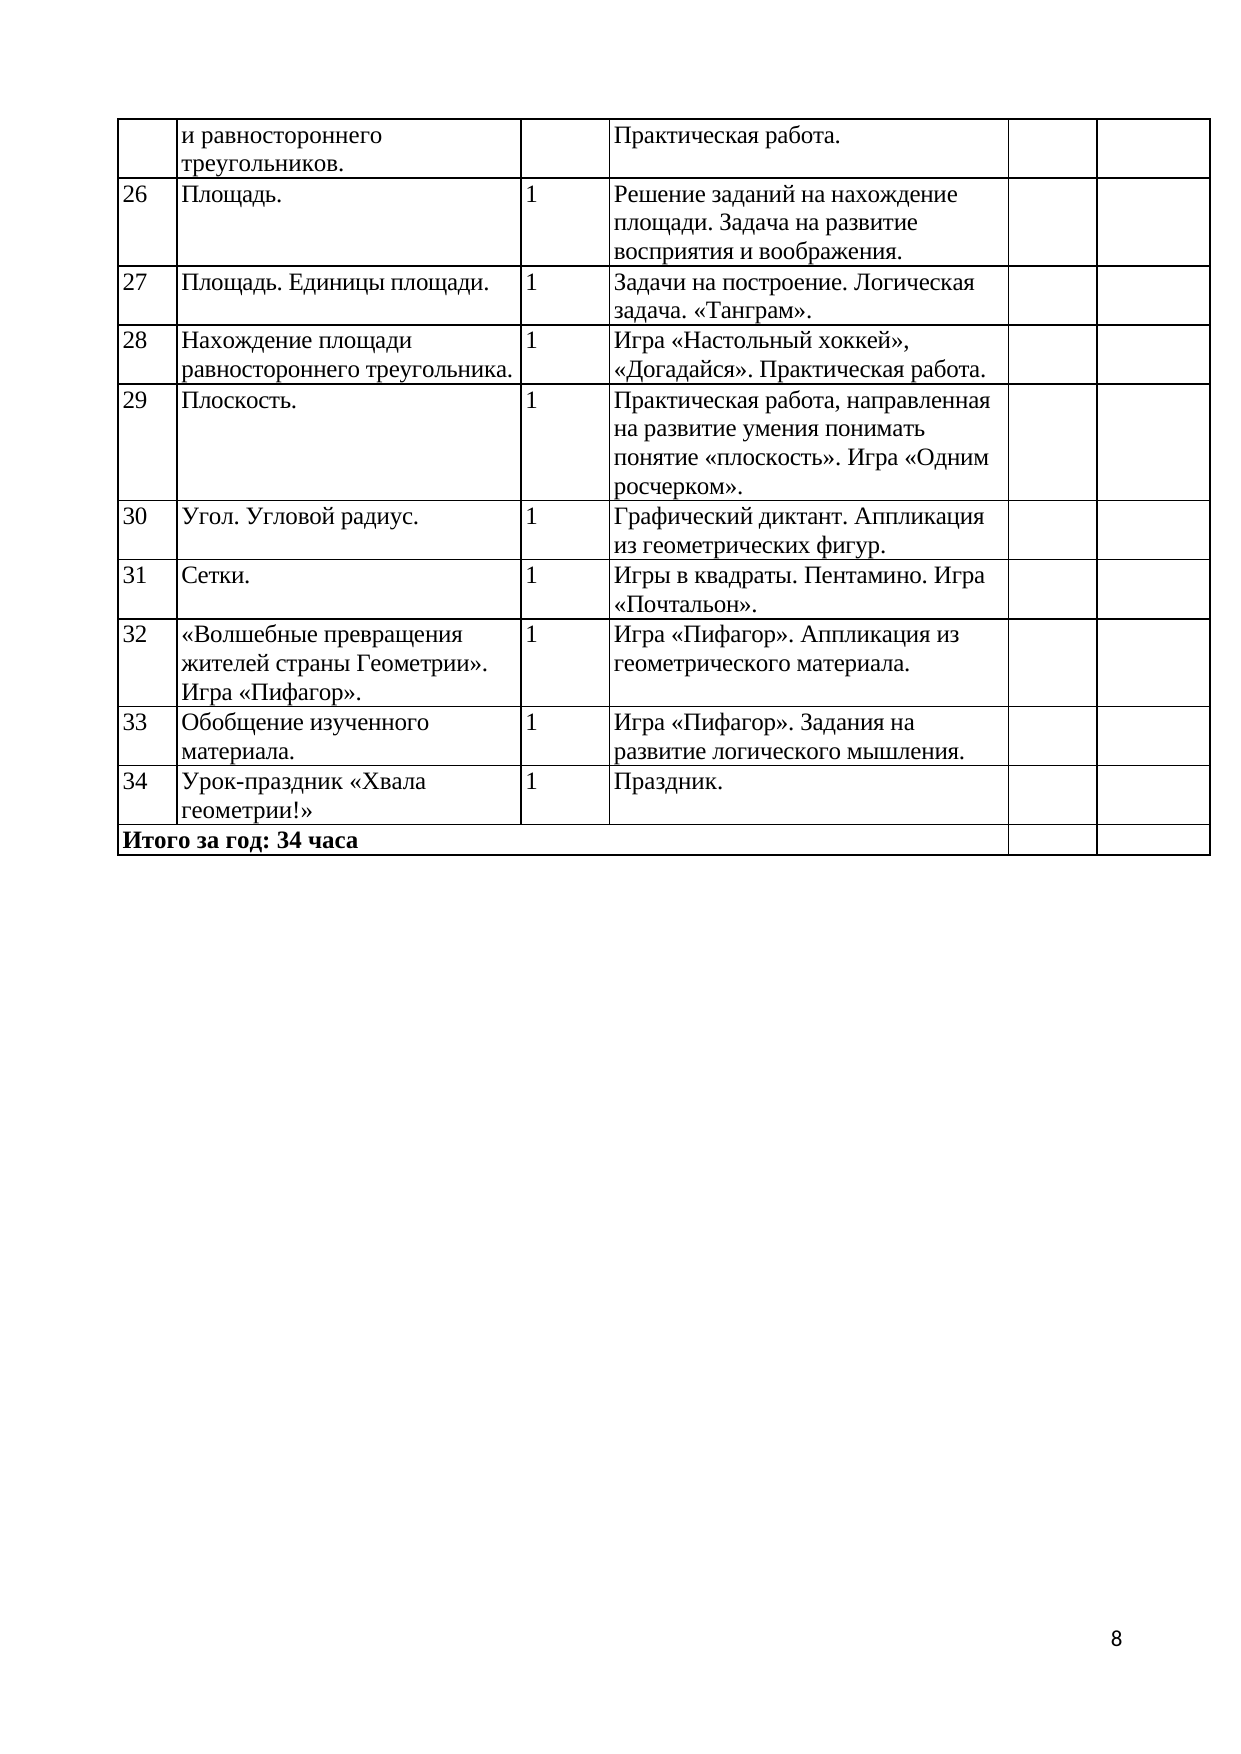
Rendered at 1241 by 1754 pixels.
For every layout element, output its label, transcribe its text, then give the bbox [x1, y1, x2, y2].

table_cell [610, 120, 1008, 177]
table_cell 25 [119, 120, 176, 177]
table_cell Сетки. [178, 560, 520, 618]
table_cell Игра «Пифагор». Задания на развитие логического мышления. [610, 707, 1008, 765]
table_cell [1098, 120, 1209, 177]
table_cell [1098, 825, 1209, 854]
table_cell [1098, 179, 1209, 265]
table_cell [1098, 385, 1209, 500]
table_cell Праздник. [610, 766, 1008, 824]
table_cell [1009, 501, 1096, 559]
table_cell 26 [119, 179, 176, 265]
table_cell [1098, 560, 1209, 618]
table_cell 1 [522, 560, 609, 618]
table_cell 30 [119, 501, 176, 559]
table_cell Площадь. Единицы площади. [178, 267, 520, 324]
table_cell [1098, 326, 1209, 383]
table_cell Нахождение площади равностороннего треугольника. [178, 326, 520, 383]
table_cell 33 [119, 707, 176, 765]
table_cell Игра «Настольный хоккей», «Догадайся». Практическая работа. [610, 326, 1008, 383]
table_cell [1009, 707, 1096, 765]
table_cell Практическая работа, направленная на развитие умения понимать понятие «плоскость». Игра «Одним росчерком». [610, 385, 1008, 500]
table_cell 1 [522, 766, 609, 824]
table_cell 1 [522, 385, 609, 500]
table_cell [1098, 766, 1209, 824]
table_cell [1009, 326, 1096, 383]
table_cell [1009, 560, 1096, 618]
table_cell [1098, 501, 1209, 559]
table_cell [1009, 179, 1096, 265]
table_cell Графический диктант. Аппликация из геометрических фигур. [610, 501, 1008, 559]
table_cell 27 [119, 267, 176, 324]
table_cell 28 [119, 326, 176, 383]
table_cell 1 [522, 620, 609, 706]
table_cell [1009, 620, 1096, 706]
table_cell [1009, 385, 1096, 500]
table_cell 31 [119, 560, 176, 618]
table_cell [1009, 120, 1096, 177]
table_cell Игры в квадраты. Пентамино. Игра «Почтальон». [610, 560, 1008, 618]
table_cell [1098, 267, 1209, 324]
table_cell Угол. Угловой радиус. [178, 501, 520, 559]
table_cell [1009, 825, 1096, 854]
table_cell 32 [119, 620, 176, 706]
table_cell 1 [522, 267, 609, 324]
table_cell [1009, 267, 1096, 324]
table_cell 1 [522, 326, 609, 383]
table_cell Плоскость. [178, 385, 520, 500]
table_cell [1098, 620, 1209, 706]
table_cell Урок-праздник «Хвала геометрии!» [178, 766, 520, 824]
table_cell Решение заданий на нахождение площади. Задача на развитие восприятия и воображения. [610, 179, 1008, 265]
table_cell 1 [522, 707, 609, 765]
table_cell Задачи на построение. Логическая задача. «Танграм». [610, 267, 1008, 324]
table_cell Обобщение изученного материала. [178, 707, 520, 765]
table_cell 1 [522, 179, 609, 265]
table_cell 1 [522, 120, 609, 177]
table_cell «Волшебные превращения жителей страны Геометрии». Игра «Пифагор». [178, 620, 520, 706]
table_cell [1009, 766, 1096, 824]
table_cell 1 [522, 501, 609, 559]
table_cell Площадь. [178, 179, 520, 265]
table_cell 29 [119, 385, 176, 500]
table_cell 34 [119, 766, 176, 824]
table_cell Игра «Пифагор». Аппликация из геометрического материала. [610, 620, 1008, 706]
table_cell Итого за год: 34 часа [119, 825, 1008, 854]
table_cell [1098, 707, 1209, 765]
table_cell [178, 120, 520, 177]
